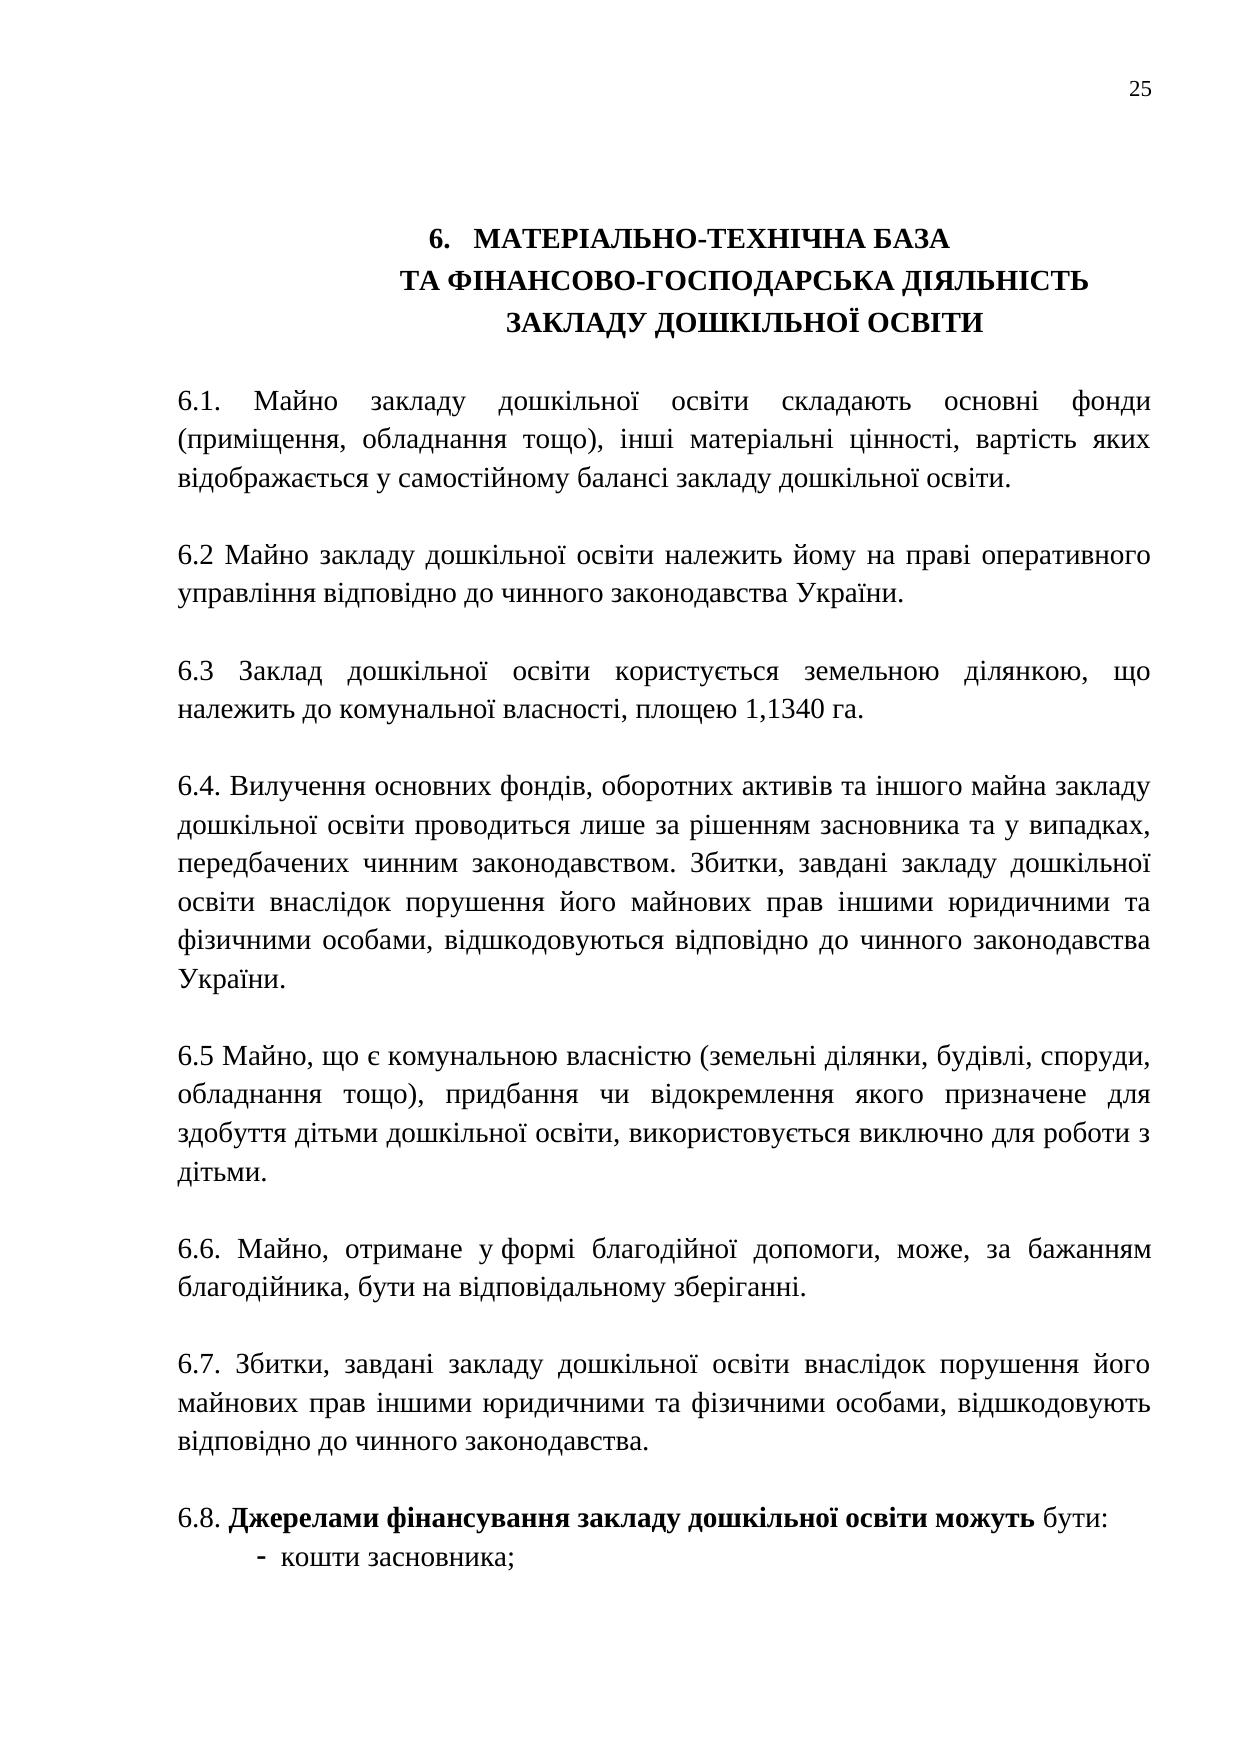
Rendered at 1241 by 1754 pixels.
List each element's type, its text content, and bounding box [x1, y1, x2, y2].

text 6.5 Майно, що є комунальною власністю (земельні ділянки, будівлі, споруди, обладнання тощо), придбання чи відокремлення якого призначене для здобуття дітьми дошкільної освіти, використовується виключно для роботи з дітьми. [177, 1038, 1152, 1187]
text кошти засновника; [181, 1539, 1152, 1573]
list МАТЕРІАЛЬНО-ТЕХНІЧНА БАЗА [227, 221, 1152, 255]
text 6.2 Майно закладу дошкільної освіти належить йому на праві оперативного управління відповідно до чинного законодавства України. [177, 537, 1152, 609]
text 6.3 Заклад дошкільної освіти користується земельною ділянкою, що належить до комунальної власності, площею . [177, 653, 1152, 725]
text 6.6. Майно, отримане у формі благодійної допомоги, може, за бажанням благодійника, бути на відповідальному зберіганні. [177, 1231, 1152, 1303]
text ЗАКЛАДУ ДОШКІЛЬНОЇ ОСВІТИ [265, 305, 1152, 338]
text 6.4. Вилучення основних фондів, оборотних активів та іншого майна закладу дошкільної освіти проводиться лише за рішенням засновника та у випадках, передбачених чинним законодавством. Збитки, завдані закладу дошкільної освіти внаслідок порушення його майнових прав іншими юридичними та фізичними особами, відшкодовуються відповідно до чинного законодавства України. [177, 768, 1152, 994]
text 6.7. Збитки, завдані закладу дошкільної освіти внаслідок порушення його майнових прав іншими юридичними та фізичними особами, відшкодовують відповідно до чинного законодавства. [177, 1346, 1152, 1457]
text ТА ФІНАНСОВО-ГОСПОДАРСЬКА ДІЯЛЬНІСТЬ [265, 263, 1152, 297]
text 6.8. Джерелами фінансування закладу дошкільної освіти можуть бути: [177, 1501, 1152, 1534]
text 6.1. Майно закладу дошкільної освіти складають основні фонди (приміщення, обладнання тощо), інші матеріальні цінності, вартість яких відображається у самостійному балансі закладу дошкільної освіти. [177, 383, 1152, 493]
